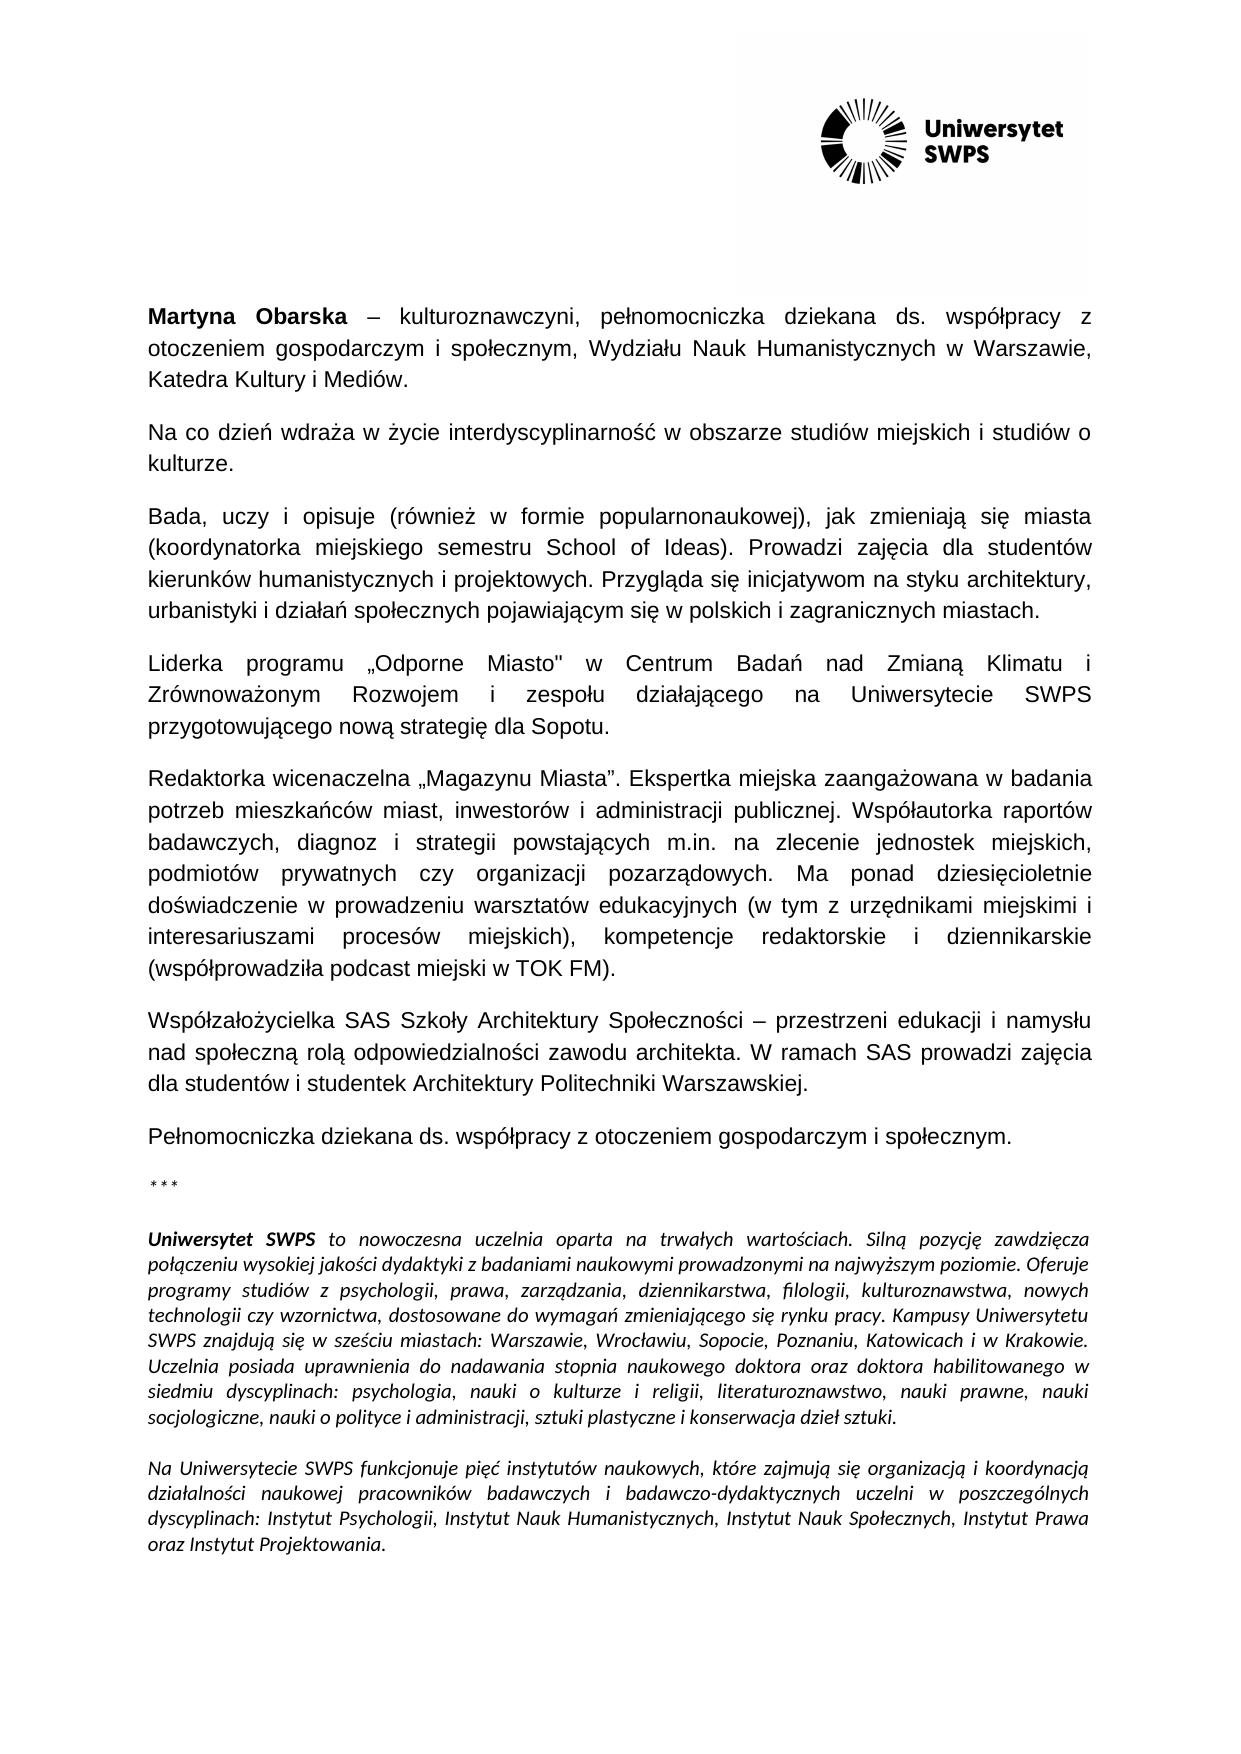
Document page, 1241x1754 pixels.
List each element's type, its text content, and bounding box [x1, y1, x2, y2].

text Na Uniwersytecie SWPS funkcjonuje pięć instytutów naukowych, które zajmują się organizacją i koordynacją działalności naukowej pracowników badawczych i badawczo-dydaktycznych uczelni w poszczególnych dyscyplinach: Instytut Psychologii, Instytut Nauk Humanistycznych, Instytut Nauk Społecznych, Instytut Prawa oraz Instytut Projektowania. [148, 1455, 1092, 1556]
text *** [148, 1175, 1092, 1201]
text Liderka programu „Odporne Miasto" w Centrum Badań nad Zmianą Klimatu i Zrównoważonym Rozwojem i zespołu działającego na Uniwersytecie SWPS przygotowującego nową strategię dla Sopotu. [148, 650, 1092, 739]
text Współzałożycielka SAS Szkoły Architektury Społeczności – przestrzeni edukacji i namysłu nad społeczną rolą odpowiedzialności zawodu architekta. W ramach SAS prowadzi zajęcia dla studentów i studentek Architektury Politechniki Warszawskiej. [148, 1007, 1092, 1097]
text Bada, uczy i opisuje (również w formie popularnonaukowej), jak zmieniają się miasta (koordynatorka miejskiego semestru School of Ideas). Prowadzi zajęcia dla studentów kierunków humanistycznych i projektowych. Przygląda się inicjatywom na styku architektury, urbanistyki i działań społecznych pojawiającym się w polskich i zagranicznych miastach. [148, 503, 1092, 624]
text Uniwersytet SWPS to nowoczesna uczelnia oparta na trwałych wartościach. Silną pozycję zawdzięcza połączeniu wysokiej jakości dydaktyki z badaniami naukowymi prowadzonymi na najwyższym poziomie. Oferuje programy studiów z psychologii, prawa, zarządzania, dziennikarstwa, filologii, kulturoznawstwa, nowych technologii czy wzornictwa, dostosowane do wymagań zmieniającego się rynku pracy. Kampusy Uniwersytetu SWPS znajdują się w sześciu miastach: Warszawie, Wrocławiu, Sopocie, Poznaniu, Katowicach i w Krakowie. Uczelnia posiada uprawnienia do nadawania stopnia naukowego doktora oraz doktora habilitowanego w siedmiu dyscyplinach: psychologia, nauki o kulturze i religii, literaturoznawstwo, nauki prawne, nauki socjologiczne, nauki o polityce i administracji, sztuki plastyczne i konserwacja dzieł sztuki. [148, 1226, 1092, 1429]
text Martyna Obarska – kulturoznawczyni, pełnomocniczka dziekana ds. współpracy z otoczeniem gospodarczym i społecznym, Wydziału Nauk Humanistycznych w Warszawie, Katedra Kultury i Mediów. [148, 303, 1092, 393]
text Redaktorka wicenaczelna „Magazynu Miasta”. Ekspertka miejska zaangażowana w badania potrzeb mieszkańców miast, inwestorów i administracji publicznej. Współautorka raportów badawczych, diagnoz i strategii powstających m.in. na zlecenie jednostek miejskich, podmiotów prywatnych czy organizacji pozarządowych. Ma ponad dziesięcioletnie doświadczenie w prowadzeniu warsztatów edukacyjnych (w tym z urzędnikami miejskimi i interesariuszami procesów miejskich), kompetencje redaktorskie i dziennikarskie (współprowadziła podcast miejski w TOK FM). [148, 765, 1092, 981]
text Na co dzień wdraża w życie interdyscyplinarność w obszarze studiów miejskich i studiów o kulturze. [148, 419, 1092, 477]
text Pełnomocniczka dziekana ds. współpracy z otoczeniem gospodarczym i społecznym. [148, 1123, 1092, 1149]
picture [731, 29, 1090, 297]
